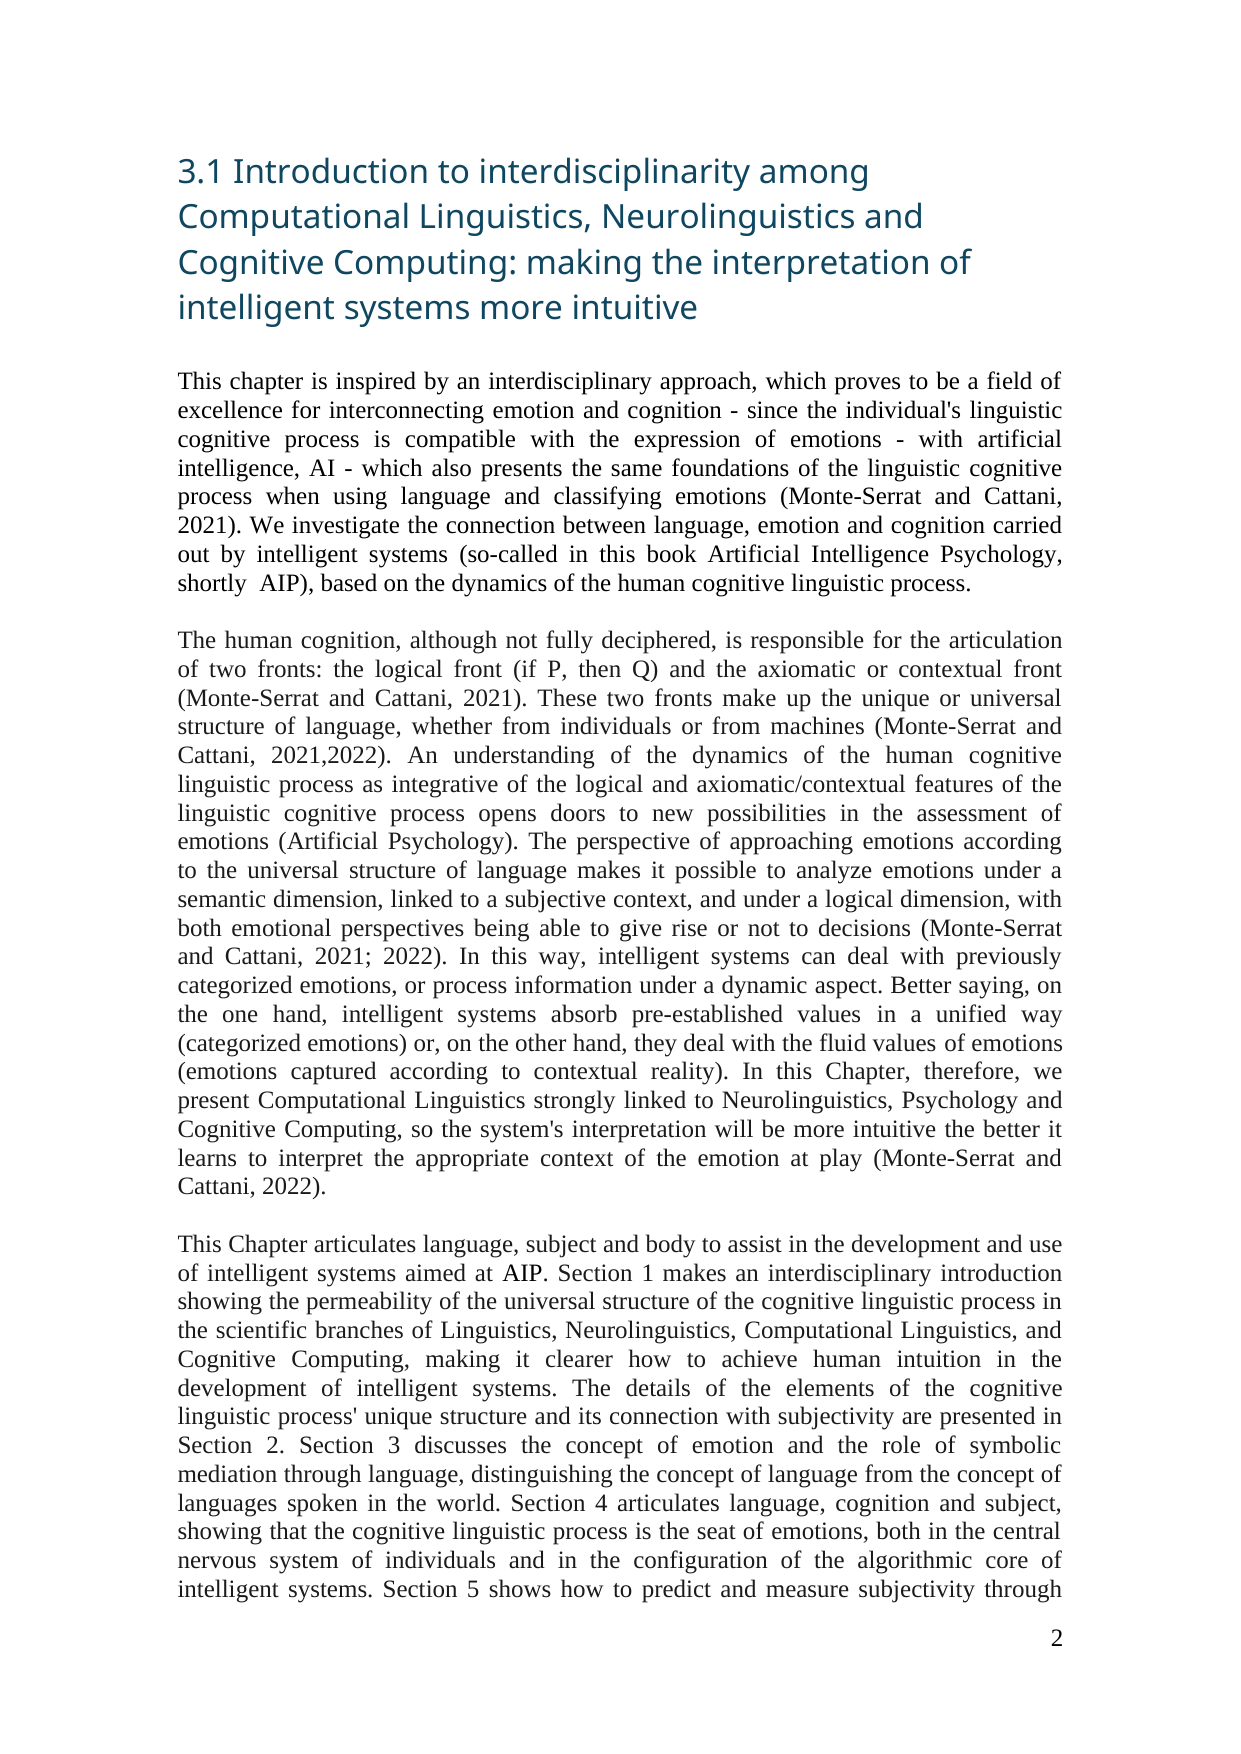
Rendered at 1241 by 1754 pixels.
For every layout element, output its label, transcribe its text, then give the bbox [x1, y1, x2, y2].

text 3.1 Introduction to interdisciplinarity among Computational Linguistics, Neurolinguistics and Cognitive Computing: making the interpretation of intelligent systems more intuitive [177, 148, 1063, 329]
text This chapter is inspired by an interdisciplinary approach, which proves to be a field of excellence for interconnecting emotion and cognition - since the individual's linguistic cognitive process is compatible with the expression of emotions - with artificial intelligence, AI - which also presents the same foundations of the linguistic cognitive process when using language and classifying emotions (Monte-Serrat and Cattani, 2021). We investigate the connection between language, emotion and cognition carried out by intelligent systems (so-called in this book Artificial Intelligence Psychology, shortly AIP), based on the dynamics of the human cognitive linguistic process. [177, 366, 1063, 596]
text The human cognition, although not fully deciphered, is responsible for the articulation of two fronts: the logical front (if P, then Q) and the axiomatic or contextual front (Monte-Serrat and Cattani, 2021). These two fronts make up the unique or universal structure of language, whether from individuals or from machines (Monte-Serrat and Cattani, 2021,2022). An understanding of the dynamics of the human cognitive linguistic process as integrative of the logical and axiomatic/contextual features of the linguistic cognitive process opens doors to new possibilities in the assessment of emotions (Artificial Psychology). The perspective of approaching emotions according to the universal structure of language makes it possible to analyze emotions under a semantic dimension, linked to a subjective context, and under a logical dimension, with both emotional perspectives being able to give rise or not to decisions (Monte-Serrat and Cattani, 2021; 2022). In this way, intelligent systems can deal with previously categorized emotions, or process information under a dynamic aspect. Better saying, on the one hand, intelligent systems absorb pre-established values ​​in a unified way (categorized emotions) or, on the other hand, they deal with the fluid values ​​of emotions (emotions captured according to contextual reality). In this Chapter, therefore, we present Computational Linguistics strongly linked to Neurolinguistics, Psychology and Cognitive Computing, so the system's interpretation will be more intuitive the better it learns to interpret the appropriate context of the emotion at play (Monte-Serrat and Cattani, 2022). [177, 625, 1063, 1200]
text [177, 1229, 1063, 1603]
